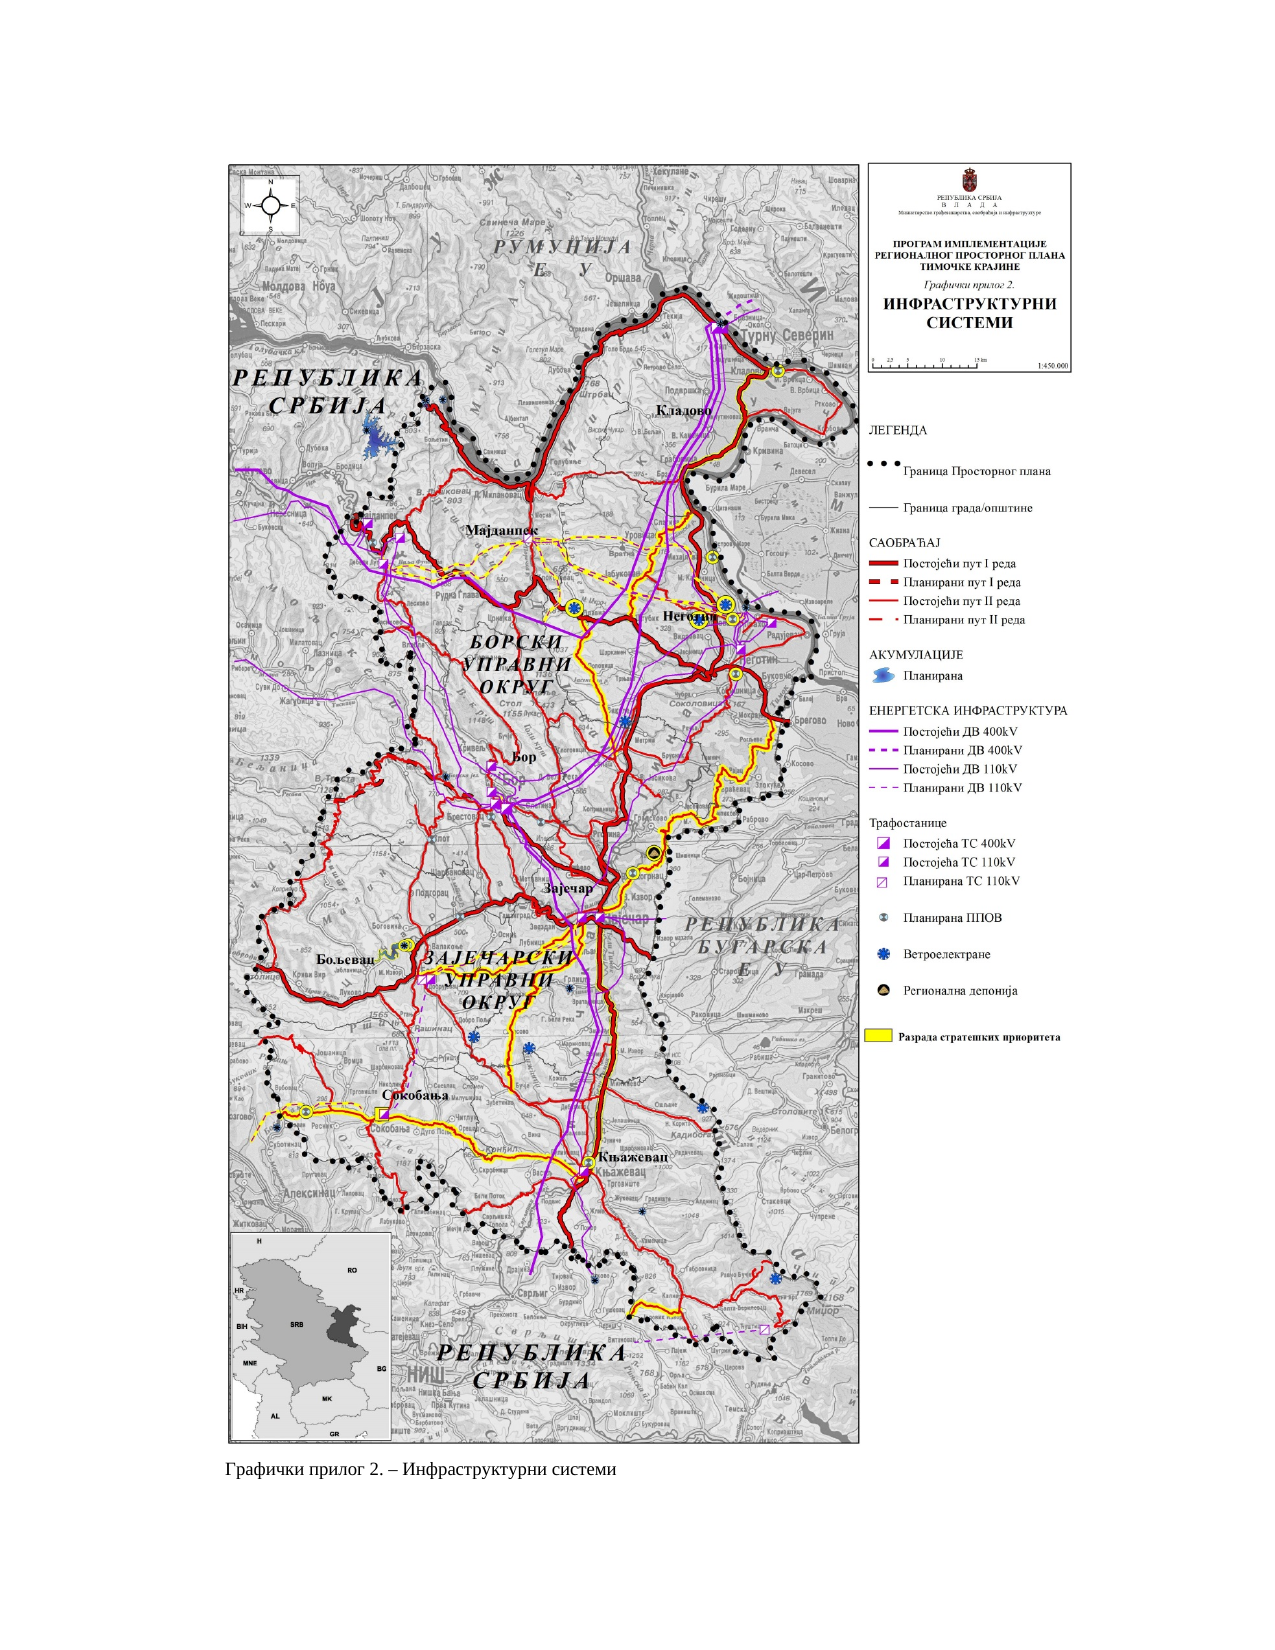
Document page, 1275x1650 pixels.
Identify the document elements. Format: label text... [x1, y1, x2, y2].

picture [150, 149, 1077, 1458]
text Графички прилог 2. – Инфраструктурни системи [150, 1458, 1125, 1479]
